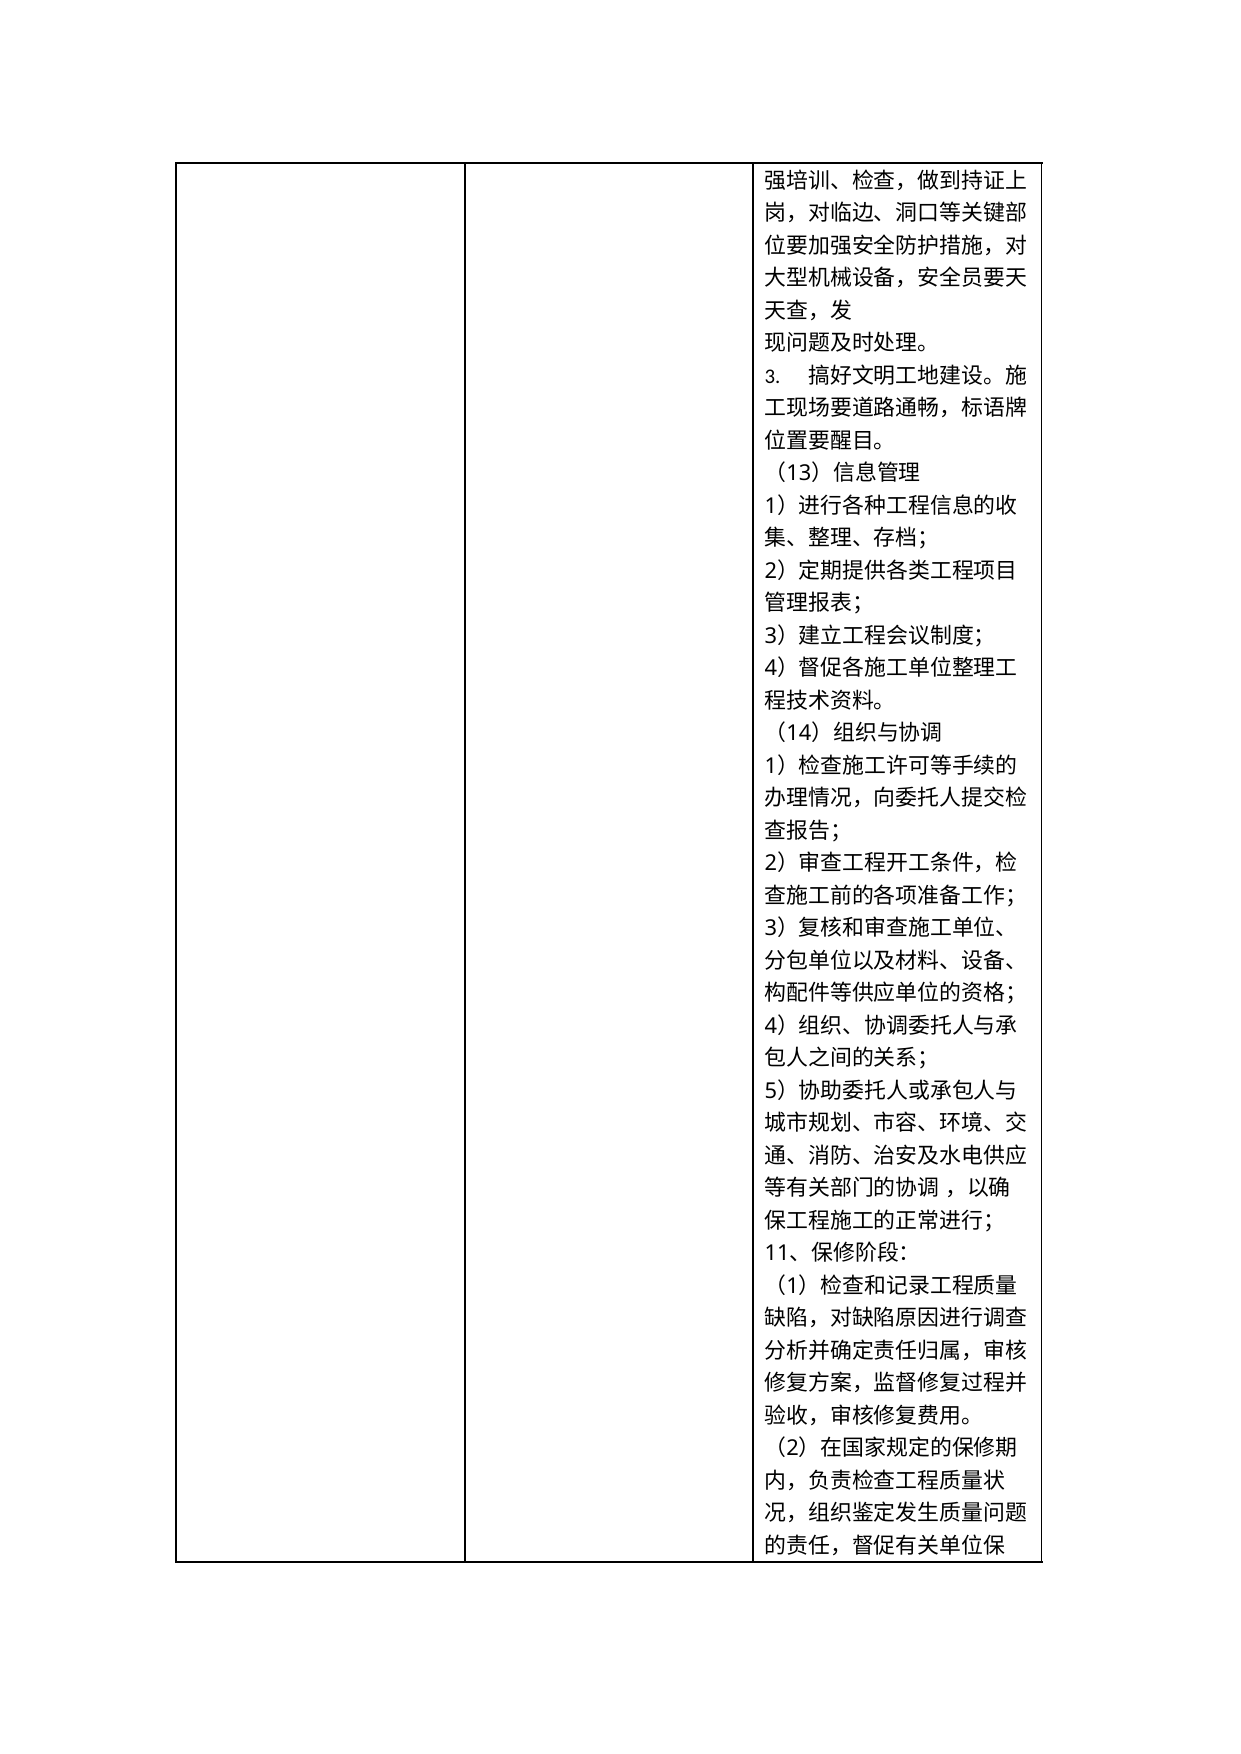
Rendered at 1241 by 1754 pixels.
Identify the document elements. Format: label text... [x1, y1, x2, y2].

table_cell [466, 164, 752, 1561]
table_cell 1 [177, 164, 464, 1561]
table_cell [754, 164, 1041, 1561]
